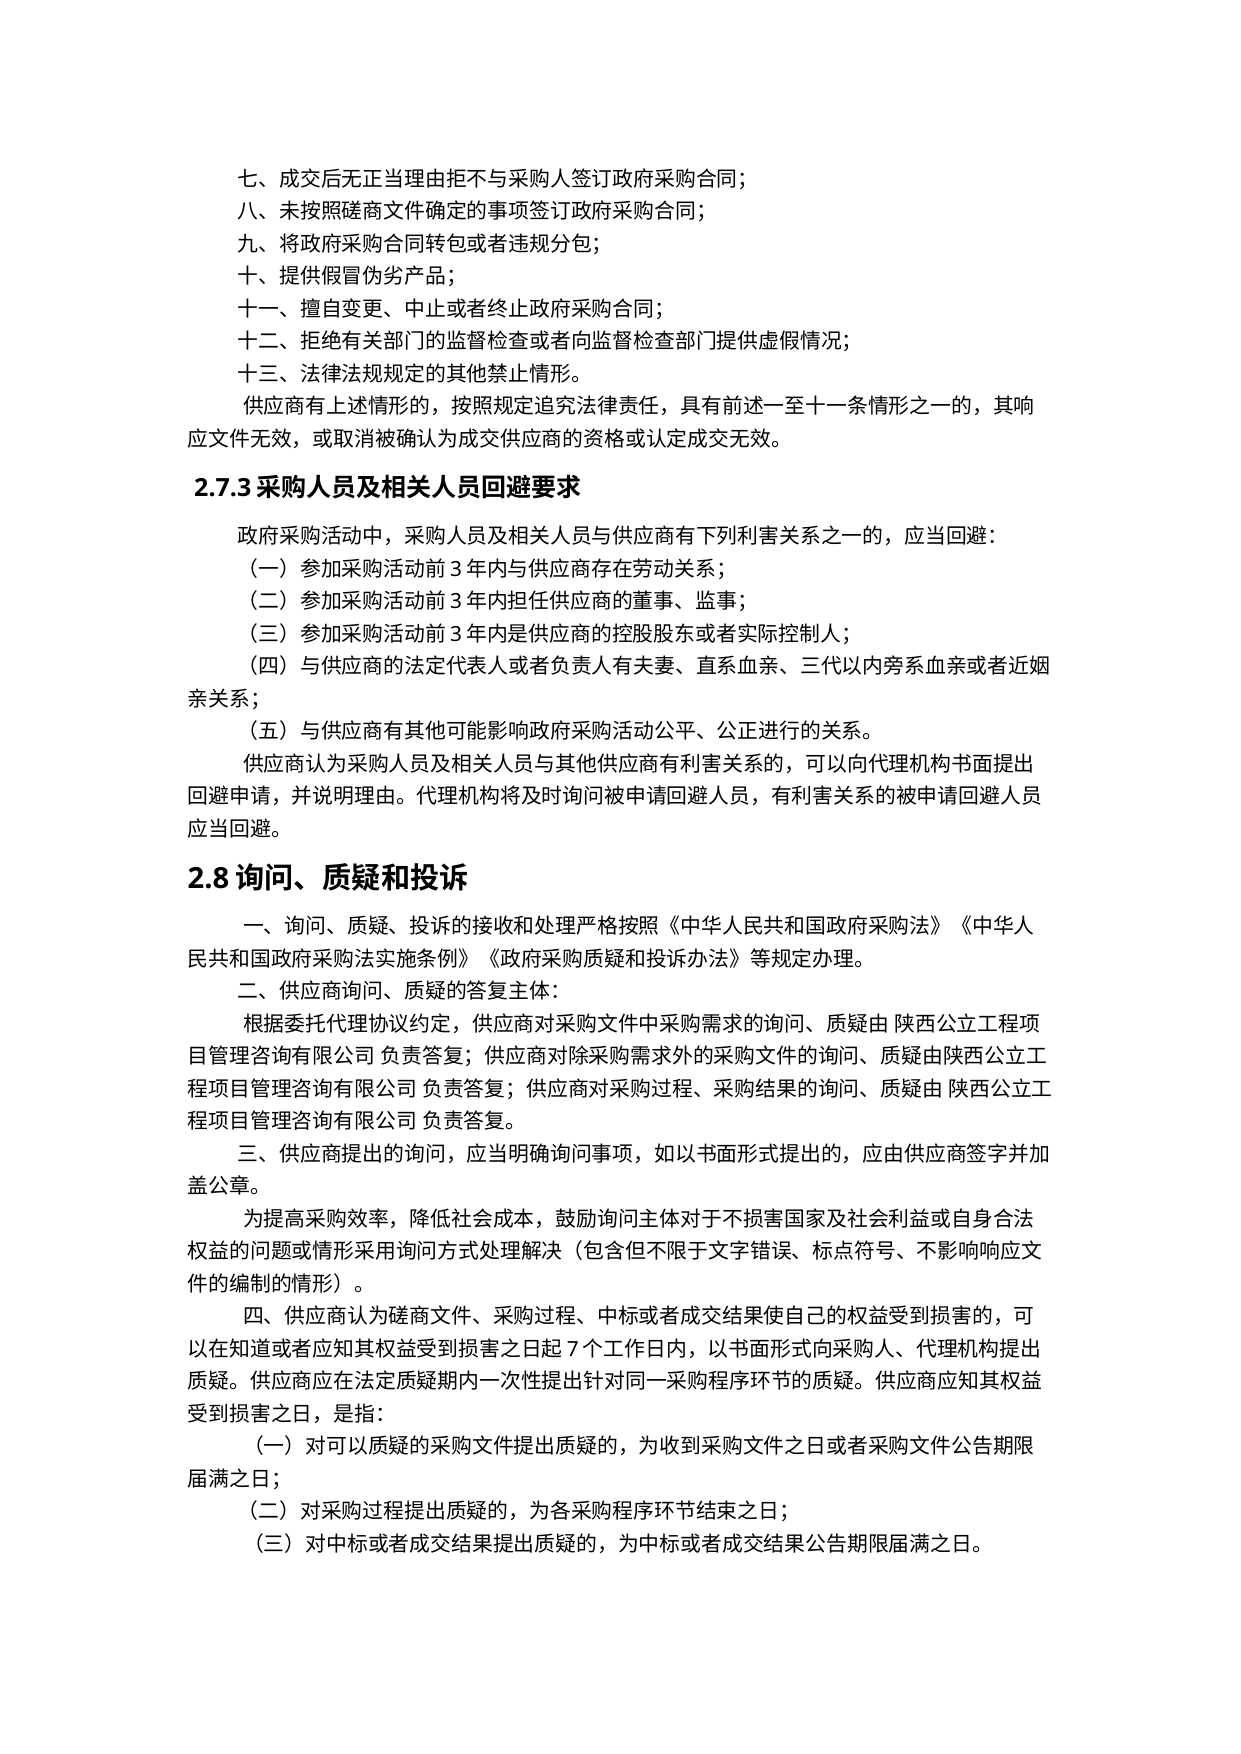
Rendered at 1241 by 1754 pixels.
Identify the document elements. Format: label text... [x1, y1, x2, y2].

text 为提高采购效率，降低社会成本，鼓励询问主体对于不损害国家及社会利益或自身合法权益的问题或情形采用询问方式处理解决（包含但不限于文字错误、标点符号、不影响响应文件的编制的情形）。 [187, 1202, 1053, 1299]
text （二）参加采购活动前3年内担任供应商的董事、监事； [187, 584, 1053, 617]
text （五）与供应商有其他可能影响政府采购活动公平、公正进行的关系。 [187, 714, 1053, 747]
text 二、供应商询问、质疑的答复主体： [187, 974, 1053, 1007]
text 供应商认为采购人员及相关人员与其他供应商有利害关系的，可以向代理机构书面提出回避申请，并说明理由。代理机构将及时询问被申请回避人员，有利害关系的被申请回避人员应当回避。 [187, 747, 1053, 844]
text 十、提供假冒伪劣产品； [187, 259, 1053, 292]
text （二）对采购过程提出质疑的，为各采购程序环节结束之日； [187, 1494, 1053, 1527]
text （四）与供应商的法定代表人或者负责人有夫妻、直系血亲、三代以内旁系血亲或者近姻亲关系； [187, 649, 1053, 714]
text （一）对可以质疑的采购文件提出质疑的，为收到采购文件之日或者采购文件公告期限届满之日； [187, 1429, 1053, 1494]
text 供应商有上述情形的，按照规定追究法律责任，具有前述一至十一条情形之一的，其响应文件无效，或取消被确认为成交供应商的资格或认定成交无效。 [187, 389, 1053, 454]
text 三、供应商提出的询问，应当明确询问事项，如以书面形式提出的，应由供应商签字并加盖公章。 [187, 1137, 1053, 1202]
text （一）参加采购活动前3年内与供应商存在劳动关系； [187, 552, 1053, 584]
text 九、将政府采购合同转包或者违规分包； [187, 227, 1053, 259]
text 十二、拒绝有关部门的监督检查或者向监督检查部门提供虚假情况； [187, 324, 1053, 357]
text 2.8询问、质疑和投诉 [187, 844, 1053, 909]
text 四、供应商认为磋商文件、采购过程、中标或者成交结果使自己的权益受到损害的，可以在知道或者应知其权益受到损害之日起7个工作日内，以书面形式向采购人、代理机构提出质疑。供应商应在法定质疑期内一次性提出针对同一采购程序环节的质疑。供应商应知其权益受到损害之日，是指： [187, 1299, 1053, 1429]
text 根据委托代理协议约定，供应商对采购文件中采购需求的询问、质疑由 陕西公立工程项目管理咨询有限公司 负责答复；供应商对除采购需求外的采购文件的询问、质疑由陕西公立工程项目管理咨询有限公司 负责答复；供应商对采购过程、采购结果的询问、质疑由 陕西公立工程项目管理咨询有限公司 负责答复。 [187, 1007, 1053, 1137]
text 十三、法律法规规定的其他禁止情形。 [187, 357, 1053, 389]
text 十一、擅自变更、中止或者终止政府采购合同； [187, 292, 1053, 324]
text 八、未按照磋商文件确定的事项签订政府采购合同； [187, 194, 1053, 227]
text 一、询问、质疑、投诉的接收和处理严格按照《中华人民共和国政府采购法》《中华人民共和国政府采购法实施条例》《政府采购质疑和投诉办法》等规定办理。 [187, 909, 1053, 974]
text （三）对中标或者成交结果提出质疑的，为中标或者成交结果公告期限届满之日。 [187, 1527, 1053, 1559]
text 七、成交后无正当理由拒不与采购人签订政府采购合同； [187, 162, 1053, 194]
text 2.7.3采购人员及相关人员回避要求 [187, 454, 1053, 519]
text （三）参加采购活动前3年内是供应商的控股股东或者实际控制人； [187, 617, 1053, 649]
text 政府采购活动中，采购人员及相关人员与供应商有下列利害关系之一的，应当回避： [187, 519, 1053, 552]
